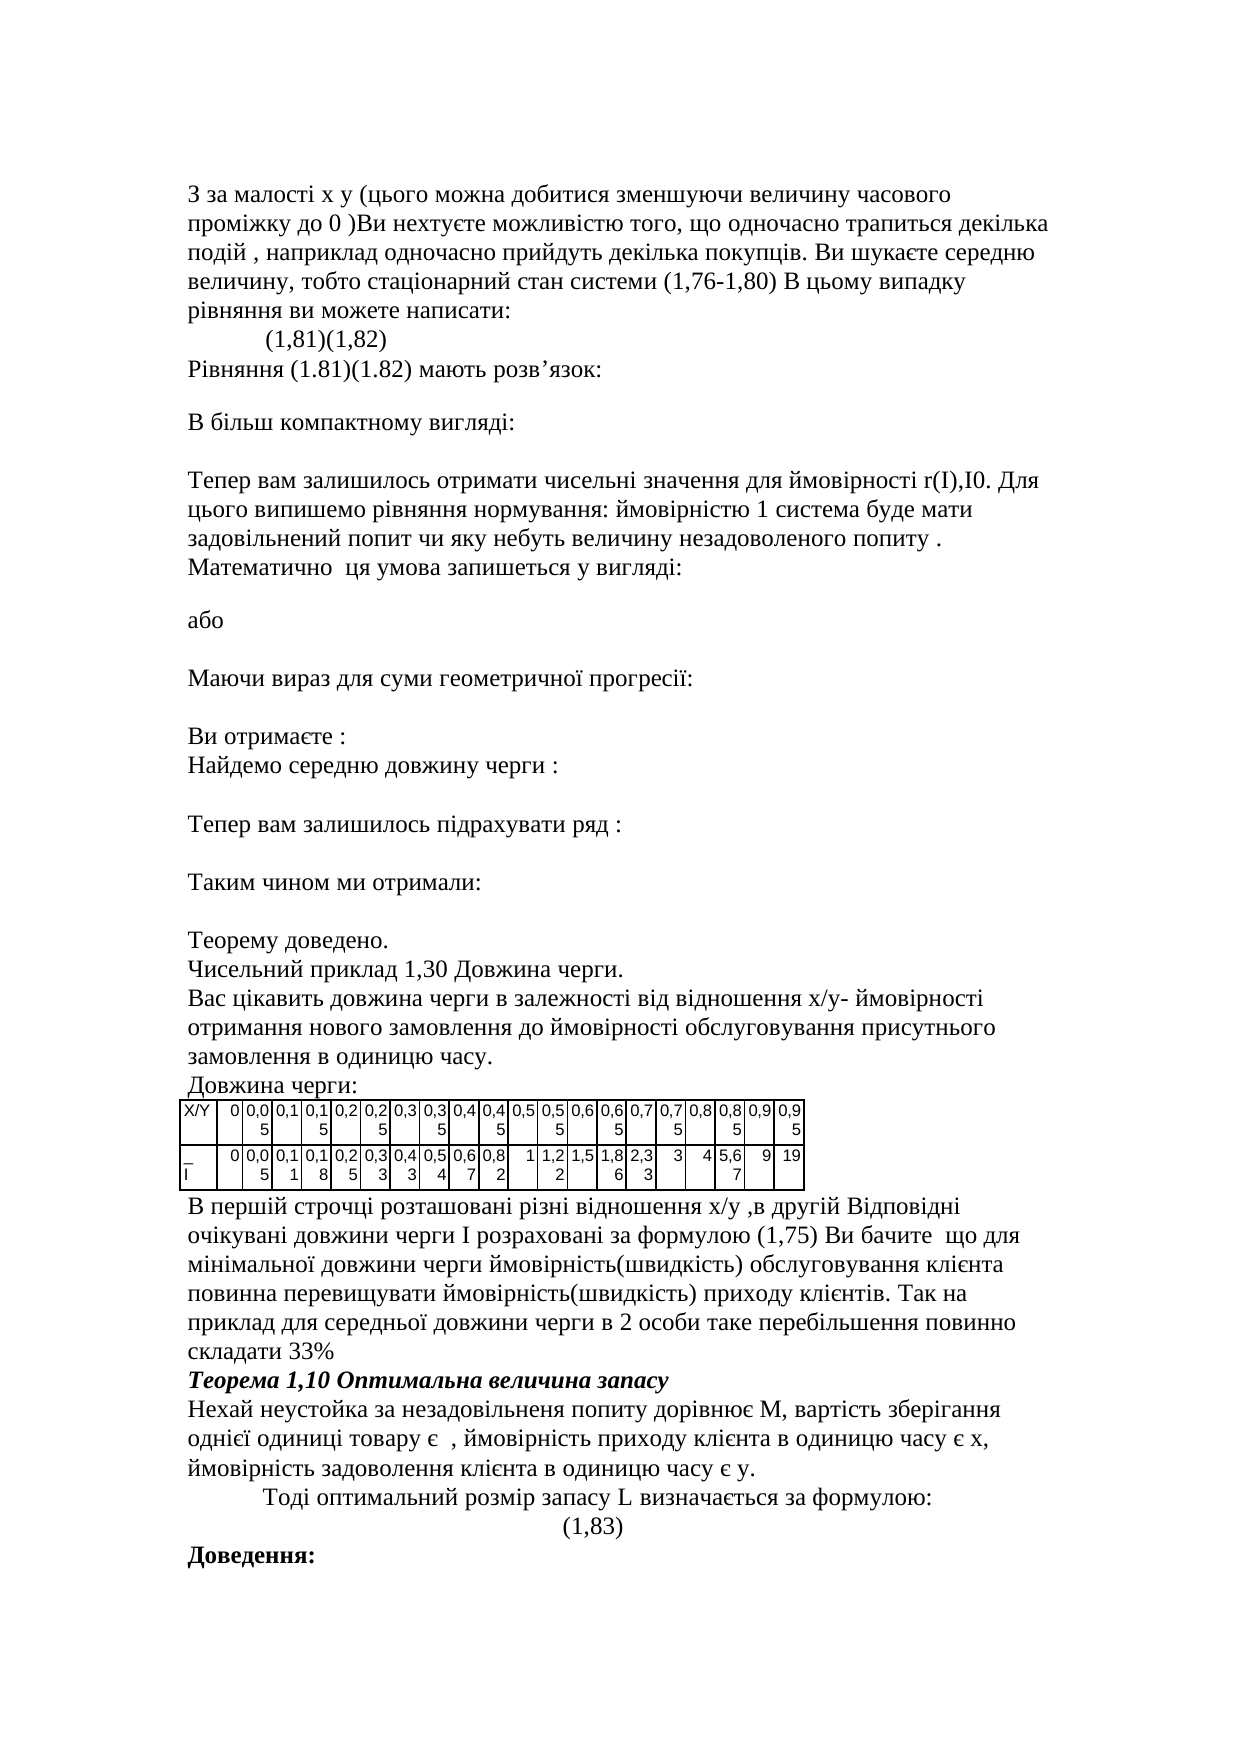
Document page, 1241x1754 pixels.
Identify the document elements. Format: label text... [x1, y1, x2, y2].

table_header 0,9 [745, 1101, 773, 1144]
table_cell 4 [686, 1146, 714, 1189]
text Теорема 1,10 Оптимальна величина запасу [187, 1365, 1053, 1394]
text Найдемо середню довжину черги : [187, 750, 1053, 779]
table_header 0,75 [657, 1101, 685, 1144]
text З за малості х у (цього можна добитися зменшуючи величину часового проміжку до 0 )Ви нехтуєте можливістю того, що одночасно трапиться декілька подій , наприклад одночасно прийдуть декілька покупців. Ви шукаєте середню величину, тобто стаціонарний стан системи (1,76-1,80) В цьому випадку рівняння ви можете написати: [187, 179, 1053, 324]
table_header 0 [218, 1101, 242, 1144]
table_header 0,45 [480, 1101, 507, 1144]
table_header X/Y [181, 1101, 216, 1144]
text (1,83) [187, 1511, 1053, 1539]
table_header 0,4 [450, 1101, 478, 1144]
table_cell _ I [181, 1146, 216, 1189]
text або [187, 605, 1053, 634]
text Маючи вираз для суми геометричної прогресії: [187, 663, 1053, 692]
text Чисельний приклад 1,30 Довжина черги. [187, 954, 1053, 983]
table_header 0,3 [391, 1101, 419, 1144]
table_cell 0,25 [332, 1146, 360, 1189]
text В першій строчці розташовані різні відношення х/у ,в другій Відповідні очікувані довжини черги І розраховані за формулою (1,75) Ви бачите що для мінімальної довжини черги ймовірність(швидкість) обслуговування клієнта повинна перевищувати ймовірність(швидкість) приходу клієнтів. Так на приклад для середньої довжини черги в 2 особи таке перебільшення повинно складати 33% [187, 1191, 1053, 1365]
table_cell 2,33 [627, 1146, 655, 1189]
table_header 0,05 [243, 1101, 271, 1144]
text Нехай неустойка за незадовільненя попиту дорівнює М, вартість зберігання однієї одиниці товару є , ймовірність приходу клієнта в одиницю часу є х, ймовірність задоволення клієнта в одиницю часу є у. [187, 1394, 1053, 1481]
text Тепер вам залишилось підрахувати ряд : [187, 808, 1053, 837]
table_cell 9 [745, 1146, 773, 1189]
table_header 0,35 [420, 1101, 448, 1144]
text Доведення: [187, 1539, 1053, 1569]
table_header 0,8 [686, 1101, 714, 1144]
table_cell 0,33 [361, 1146, 389, 1189]
text В більш компактному вигляді: [187, 407, 1053, 436]
text Довжина черги: [187, 1070, 1053, 1099]
table_cell 0,18 [302, 1146, 330, 1189]
table_header 0,65 [598, 1101, 625, 1144]
text Тоді оптимальний розмір запасу L визначається за формулою: [187, 1481, 1053, 1511]
table_cell 0,82 [480, 1146, 507, 1189]
table_cell 0 [218, 1146, 242, 1189]
table_header 0,1 [273, 1101, 301, 1144]
table_cell 19 [775, 1146, 803, 1189]
table_cell 0,11 [273, 1146, 301, 1189]
text (1,81)(1,82) [187, 324, 1053, 353]
text Таким чином ми отримали: [187, 867, 1053, 896]
text Вас цікавить довжина черги в залежності від відношення х/у- ймовірності отримання нового замовлення до ймовірності обслуговування присутнього замовлення в одиницю часу. [187, 983, 1053, 1070]
text Теорему доведено. [187, 925, 1053, 954]
table_cell 1 [509, 1146, 537, 1189]
table_cell 0,05 [243, 1146, 271, 1189]
table_header 0,2 [332, 1101, 360, 1144]
table_cell 3 [657, 1146, 685, 1189]
text Ви отримаєте : [187, 721, 1053, 750]
table_cell 1,22 [538, 1146, 567, 1189]
table_cell 0,67 [450, 1146, 478, 1189]
table_header 0,25 [361, 1101, 389, 1144]
table_cell 0,54 [420, 1146, 448, 1189]
text Тепер вам залишилось отримати чисельні значення для ймовірності r(I),І0. Для цього випишемо рівняння нормування: ймовірністю 1 система буде мати задовільнений попит чи яку небуть величину незадоволеного попиту . Математично ця умова запишеться у вигляді: [187, 465, 1053, 581]
table_header 0,15 [302, 1101, 330, 1144]
table_header 0,85 [716, 1101, 744, 1144]
table_header 0,55 [538, 1101, 567, 1144]
table_header 0,7 [627, 1101, 655, 1144]
table_header 0,95 [775, 1101, 803, 1144]
table_cell 5,67 [716, 1146, 744, 1189]
table_cell 1,5 [568, 1146, 596, 1189]
table_header 0,6 [568, 1101, 596, 1144]
table_cell 1,86 [598, 1146, 625, 1189]
text Рівняння (1.81)(1.82) мають розв’язок: [187, 353, 1053, 382]
table_cell 0,43 [391, 1146, 419, 1189]
table_header 0,5 [509, 1101, 537, 1144]
